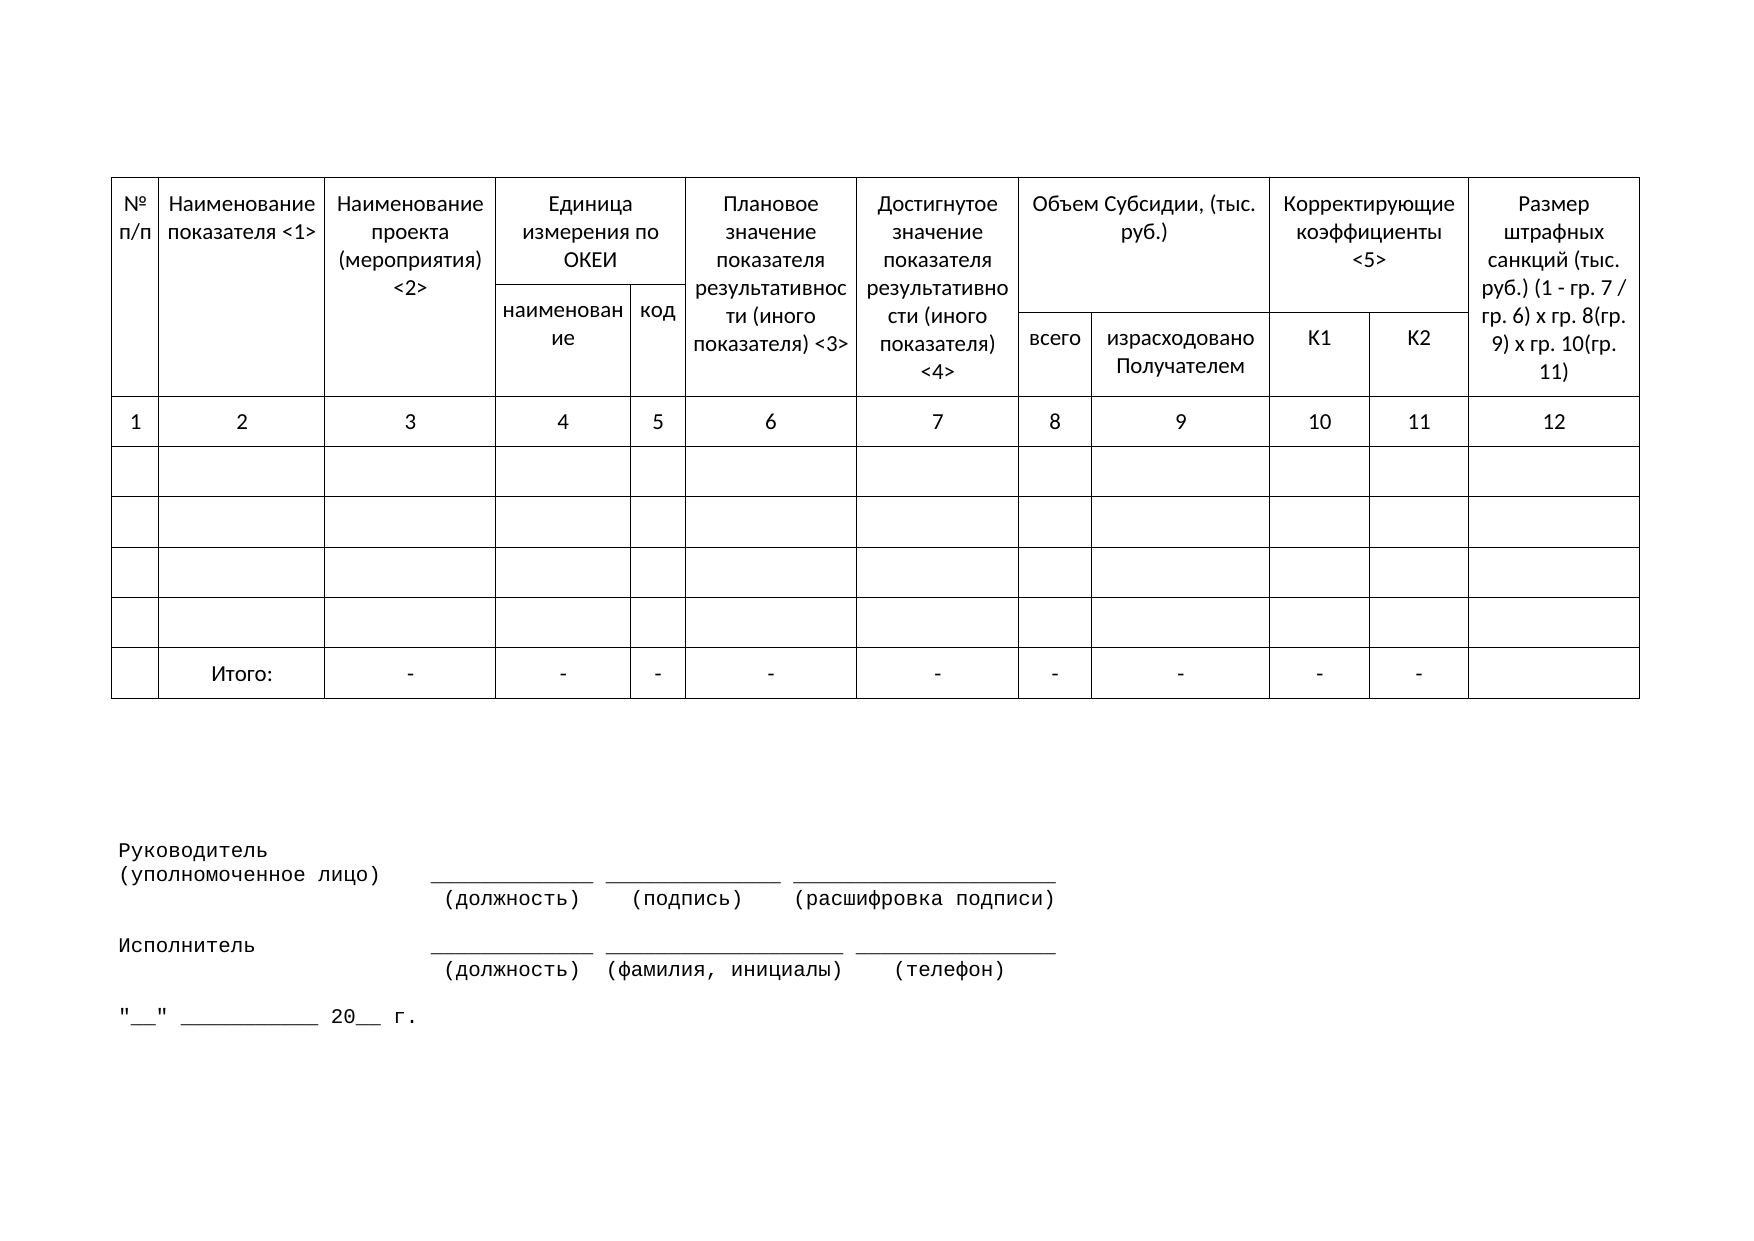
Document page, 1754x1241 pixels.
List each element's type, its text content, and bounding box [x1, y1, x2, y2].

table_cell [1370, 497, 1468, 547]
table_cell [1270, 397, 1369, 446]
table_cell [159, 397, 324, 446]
text "__" ___________ 20__ г. [118, 1006, 1636, 1029]
text Исполнитель _____________ ___________________ ________________ [118, 935, 1636, 959]
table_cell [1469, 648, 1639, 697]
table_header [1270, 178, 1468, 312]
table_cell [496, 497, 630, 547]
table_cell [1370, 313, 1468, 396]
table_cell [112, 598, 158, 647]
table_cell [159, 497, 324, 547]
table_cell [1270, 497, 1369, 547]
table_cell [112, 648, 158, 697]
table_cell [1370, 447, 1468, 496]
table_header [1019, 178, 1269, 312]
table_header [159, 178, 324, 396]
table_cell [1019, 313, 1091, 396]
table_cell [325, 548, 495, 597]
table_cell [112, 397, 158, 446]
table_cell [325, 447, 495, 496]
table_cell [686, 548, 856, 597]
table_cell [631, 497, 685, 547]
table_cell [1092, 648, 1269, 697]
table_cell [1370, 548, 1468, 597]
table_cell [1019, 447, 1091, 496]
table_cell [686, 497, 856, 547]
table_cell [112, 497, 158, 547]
text Руководитель [118, 840, 1636, 864]
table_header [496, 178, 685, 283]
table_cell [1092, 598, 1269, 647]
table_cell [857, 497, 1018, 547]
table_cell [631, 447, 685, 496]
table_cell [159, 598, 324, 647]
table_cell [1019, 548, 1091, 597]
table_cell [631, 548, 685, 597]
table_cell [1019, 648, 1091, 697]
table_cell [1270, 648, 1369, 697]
text (должность) (подпись) (расшифровка подписи) [118, 888, 1636, 911]
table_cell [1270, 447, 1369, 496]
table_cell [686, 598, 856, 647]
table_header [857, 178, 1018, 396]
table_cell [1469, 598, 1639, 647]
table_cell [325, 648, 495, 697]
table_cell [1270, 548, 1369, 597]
text (должность) (фамилия, инициалы) (телефон) [118, 959, 1636, 982]
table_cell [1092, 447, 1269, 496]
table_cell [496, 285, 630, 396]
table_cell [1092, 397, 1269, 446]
text (уполномоченное лицо) _____________ ______________ _____________________ [118, 864, 1636, 888]
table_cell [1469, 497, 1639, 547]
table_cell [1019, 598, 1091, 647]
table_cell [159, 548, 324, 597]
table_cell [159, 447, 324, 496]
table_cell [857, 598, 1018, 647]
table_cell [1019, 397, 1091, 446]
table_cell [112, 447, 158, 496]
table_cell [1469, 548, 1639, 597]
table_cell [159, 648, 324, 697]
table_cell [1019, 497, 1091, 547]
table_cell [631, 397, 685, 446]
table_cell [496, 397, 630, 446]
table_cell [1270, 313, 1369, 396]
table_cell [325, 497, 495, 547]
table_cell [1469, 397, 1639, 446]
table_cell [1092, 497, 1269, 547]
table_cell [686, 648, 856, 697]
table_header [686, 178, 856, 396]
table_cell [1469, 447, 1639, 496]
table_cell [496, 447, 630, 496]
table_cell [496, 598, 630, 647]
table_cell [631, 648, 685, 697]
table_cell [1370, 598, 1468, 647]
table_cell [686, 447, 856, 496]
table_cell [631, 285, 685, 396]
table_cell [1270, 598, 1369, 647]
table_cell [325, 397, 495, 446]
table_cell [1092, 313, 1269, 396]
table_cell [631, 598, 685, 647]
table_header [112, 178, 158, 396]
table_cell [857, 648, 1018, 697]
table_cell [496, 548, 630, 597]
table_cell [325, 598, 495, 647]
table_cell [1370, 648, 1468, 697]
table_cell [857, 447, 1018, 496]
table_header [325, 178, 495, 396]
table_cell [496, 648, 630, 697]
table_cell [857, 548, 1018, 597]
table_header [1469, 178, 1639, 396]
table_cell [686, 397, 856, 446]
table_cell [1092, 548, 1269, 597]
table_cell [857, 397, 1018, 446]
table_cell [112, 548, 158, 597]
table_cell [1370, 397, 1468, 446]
